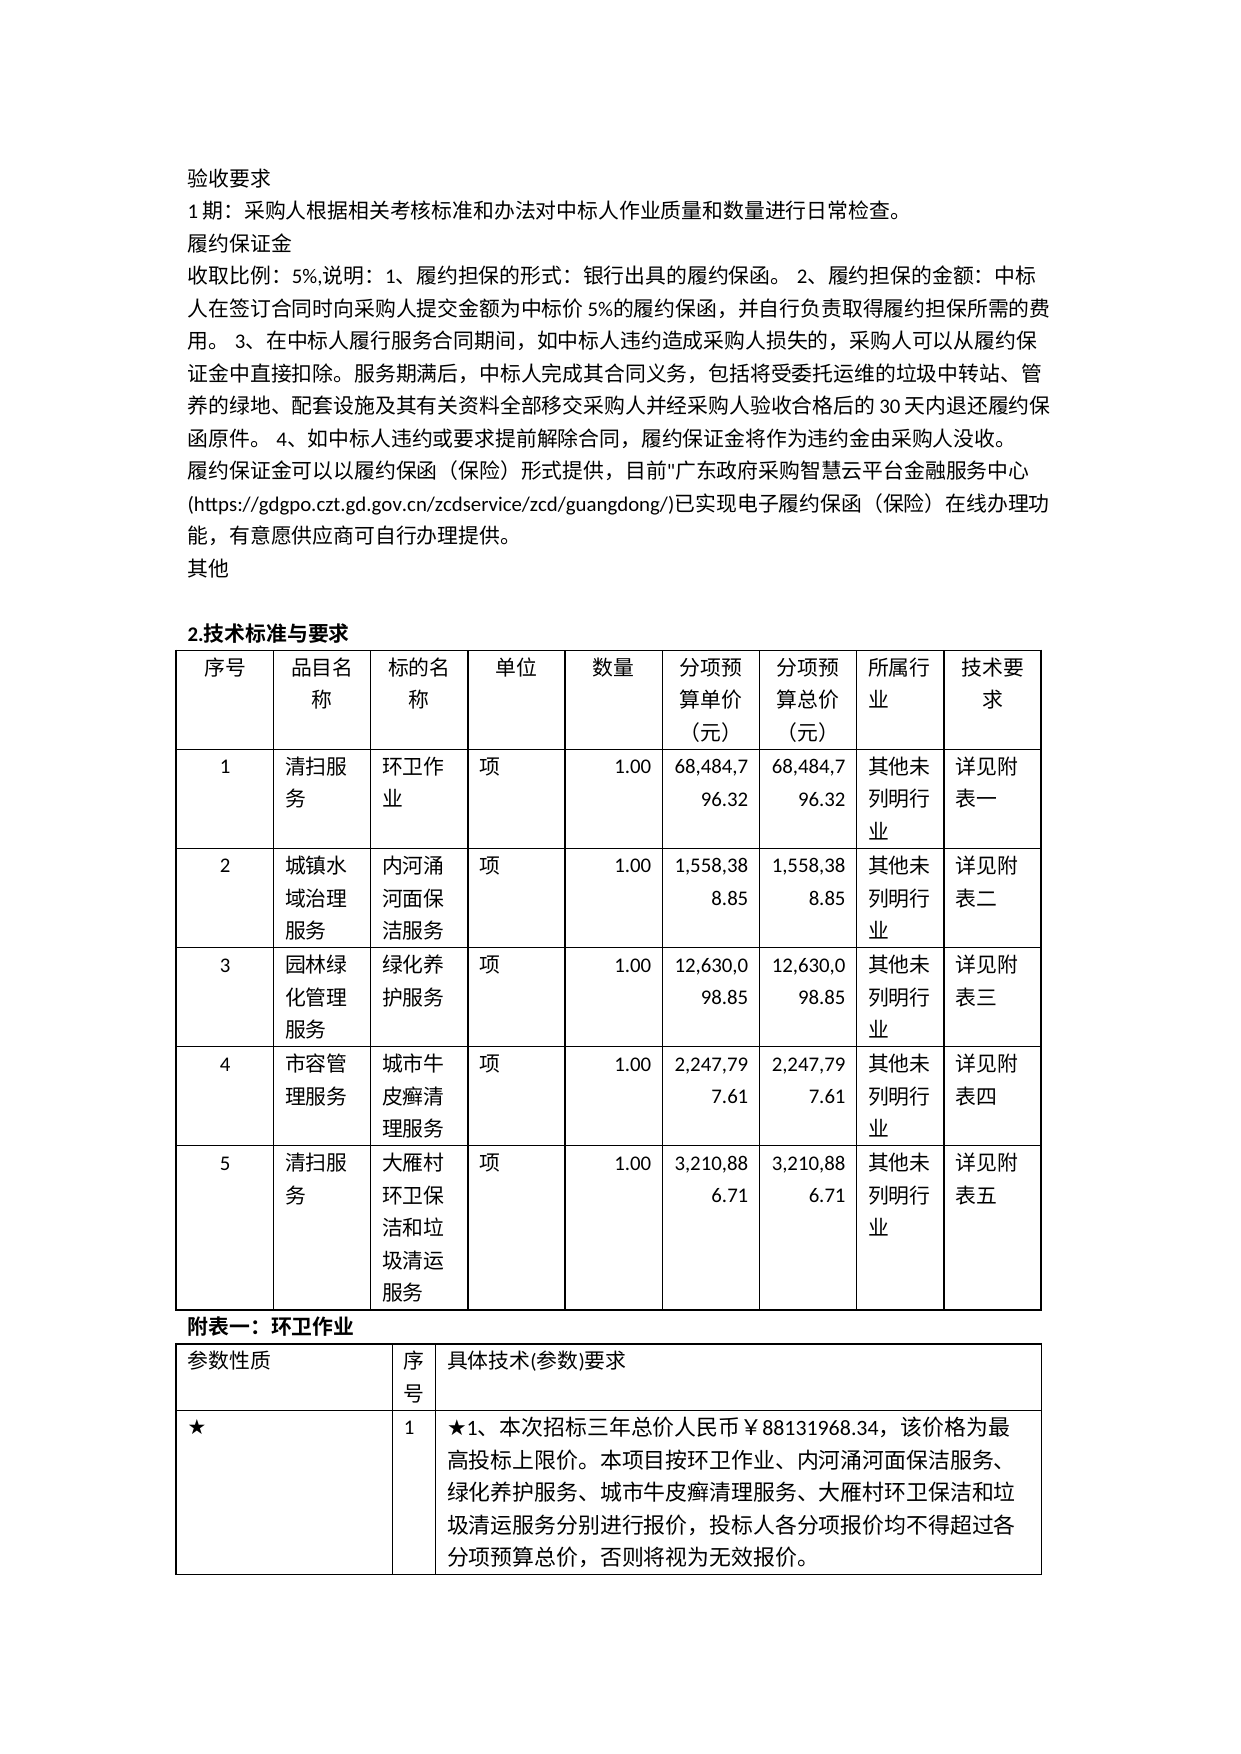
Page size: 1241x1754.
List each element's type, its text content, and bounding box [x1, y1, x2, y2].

table_cell 68,484,796.32 [663, 750, 759, 848]
table_cell 城市牛皮癣清理服务 [371, 1047, 467, 1145]
table_cell 5 [177, 1146, 273, 1309]
table_cell 园林绿化管理服务 [274, 948, 370, 1046]
table_cell 1.00 [566, 1047, 662, 1145]
table_cell 其他未列明行业 [857, 948, 943, 1046]
table_cell 清扫服务 [274, 1146, 370, 1309]
table_cell 1 [177, 750, 273, 848]
table_cell 详见附表一 [945, 750, 1040, 848]
table_cell ★ [177, 1411, 392, 1573]
table_header 所属行业 [857, 651, 943, 748]
table_cell 68,484,796.32 [760, 750, 856, 848]
table_cell 详见附表五 [945, 1146, 1040, 1309]
table_cell 1.00 [566, 849, 662, 947]
table_cell 其他未列明行业 [857, 1047, 943, 1145]
text 2.技术标准与要求 [187, 617, 1053, 649]
table_cell 详见附表四 [945, 1047, 1040, 1145]
table_cell 项 [469, 948, 564, 1046]
table_header 分项预算单价（元） [663, 651, 759, 748]
table_cell 2,247,797.61 [760, 1047, 856, 1145]
table_header 序号 [177, 651, 273, 748]
table_cell 项 [469, 1047, 564, 1145]
table_header 单位 [469, 651, 564, 748]
table_cell 4 [177, 1047, 273, 1145]
table_cell 项 [469, 1146, 564, 1309]
table_cell 绿化养护服务 [371, 948, 467, 1046]
table_cell 1.00 [566, 750, 662, 848]
table_cell 其他未列明行业 [857, 750, 943, 848]
table_cell 2 [177, 849, 273, 947]
table_cell 2,247,797.61 [663, 1047, 759, 1145]
table_cell 详见附表三 [945, 948, 1040, 1046]
table_cell 12,630,098.85 [663, 948, 759, 1046]
table_cell 3,210,886.71 [760, 1146, 856, 1309]
table_cell 12,630,098.85 [760, 948, 856, 1046]
table_cell 1,558,388.85 [663, 849, 759, 947]
table_cell 3,210,886.71 [663, 1146, 759, 1309]
text 附表一：环卫作业 [187, 1310, 1053, 1343]
table_header 具体技术(参数)要求 [436, 1345, 1041, 1409]
table_cell 城镇水域治理服务 [274, 849, 370, 947]
table_cell 大雁村环卫保洁和垃圾清运服务 [371, 1146, 467, 1309]
table_header 数量 [566, 651, 662, 748]
table_cell 其他未列明行业 [857, 1146, 943, 1309]
table_header 技术要求 [945, 651, 1040, 748]
table_cell 1,558,388.85 [760, 849, 856, 947]
table_cell ★1、本次招标三年总价人民币￥88131968.34，该价格为最高投标上限价。本项目按环卫作业、内河涌河面保洁服务、绿化养护服务、城市牛皮癣清理服务、大雁村环卫保洁和垃圾清运服务分别进行报价，投标人各分项报价均不得超过各分项预算总价，否则将视为无效报价。 [436, 1411, 1041, 1573]
table_cell 详见附表二 [945, 849, 1040, 947]
table_cell 项 [469, 750, 564, 848]
table_header 分项预算总价（元） [760, 651, 856, 748]
table_cell 1 [393, 1411, 435, 1573]
table_cell 3 [177, 948, 273, 1046]
table_cell 环卫作业 [371, 750, 467, 848]
table_header 参数性质 [177, 1345, 392, 1409]
table_header 序号 [393, 1345, 435, 1409]
table_header 标的名称 [371, 651, 467, 748]
table_cell 其他未列明行业 [857, 849, 943, 947]
table_cell 1.00 [566, 948, 662, 1046]
table_cell 1.00 [566, 1146, 662, 1309]
table_header 品目名称 [274, 651, 370, 748]
table_cell 内河涌河面保洁服务 [371, 849, 467, 947]
table_cell 市容管理服务 [274, 1047, 370, 1145]
table_cell 项 [469, 849, 564, 947]
table_cell 清扫服务 [274, 750, 370, 848]
